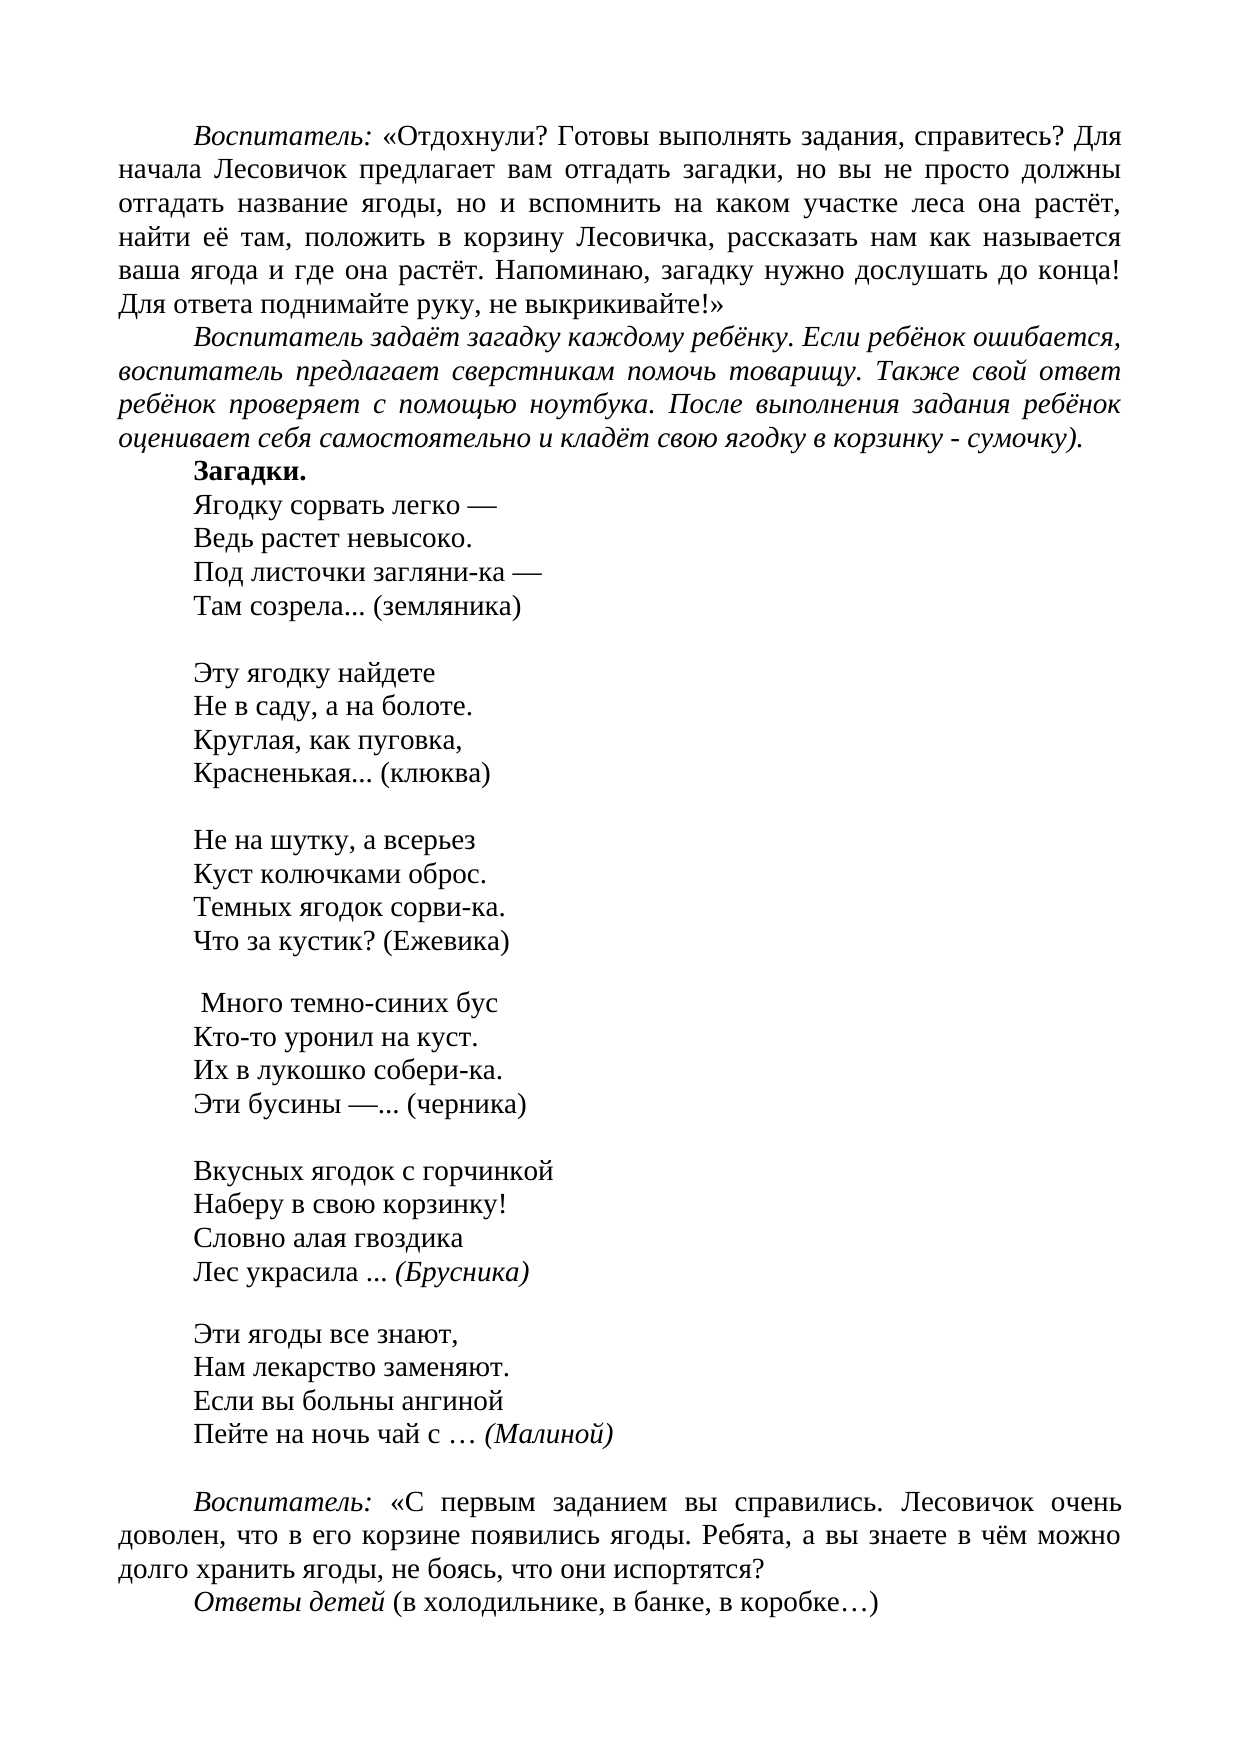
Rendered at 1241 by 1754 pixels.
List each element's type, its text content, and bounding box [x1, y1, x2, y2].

text Воспитатель: «Отдохнули? Готовы выполнять задания, справитесь? Для начала Лесовичок предлагает вам отгадать загадки, но вы не просто должны отгадать название ягоды, но и вспомнить на каком участке леса она растёт, найти её там, положить в корзину Лесовичка, рассказать нам как называется ваша ягода и где она растёт. Напоминаю, загадку нужно дослушать до конца! Для ответа поднимайте руку, не выкрикивайте!» [118, 118, 1122, 319]
text Красненькая... (клюква) [118, 755, 1122, 789]
text Что за кустик? (Ежевика) [118, 923, 1122, 957]
text Там созрела... (земляника) [118, 588, 1122, 621]
text Ягодку сорвать легко — [118, 487, 1122, 521]
text Воспитатель задаёт загадку каждому ребёнку. Если ребёнок ошибается, воспитатель предлагает сверстникам помочь товарищу. Также свой ответ ребёнок проверяет с помощью ноутбука. После выполнения задания ребёнок оценивает себя самостоятельно и кладёт свою ягодку в корзинку - сумочку). [118, 319, 1122, 453]
text Их в лукошко собери-ка. [118, 1052, 1122, 1086]
text Словно алая гвоздика [118, 1220, 1122, 1254]
text Вкусных ягодок с горчинкой [118, 1153, 1122, 1187]
text Нам лекарство заменяют. [118, 1349, 1122, 1383]
text Кто-то уронил на куст. [118, 1019, 1122, 1052]
text Куст колючками оброс. [118, 856, 1122, 889]
text Не на шутку, а всерьез [118, 822, 1122, 856]
text Пейте на ночь чай с … (Малиной) [118, 1417, 1122, 1450]
text Под листочки загляни-ка — [118, 554, 1122, 588]
text Если вы больны ангиной [118, 1383, 1122, 1417]
text Эту ягодку найдете [118, 655, 1122, 688]
text Ведь растет невысоко. [118, 521, 1122, 554]
text Наберу в свою корзинку! [118, 1187, 1122, 1220]
text Воспитатель: «С первым заданием вы справились. Лесовичок очень доволен, что в его корзине появились ягоды. Ребята, а вы знаете в чём можно долго хранить ягоды, не боясь, что они испортятся? [118, 1484, 1122, 1584]
text Много темно-синих бус [118, 985, 1122, 1019]
text Эти бусины —... (черника) [118, 1086, 1122, 1119]
text Не в саду, а на болоте. [118, 688, 1122, 722]
text Эти ягоды все знают, [118, 1316, 1122, 1349]
text Загадки. [118, 453, 1122, 487]
text Ответы детей (в холодильнике, в банке, в коробке…) [118, 1584, 1122, 1618]
text Темных ягодок сорви-ка. [118, 889, 1122, 923]
text Лес украсила ... (Брусника) [118, 1254, 1122, 1287]
text Круглая, как пуговка, [118, 722, 1122, 755]
